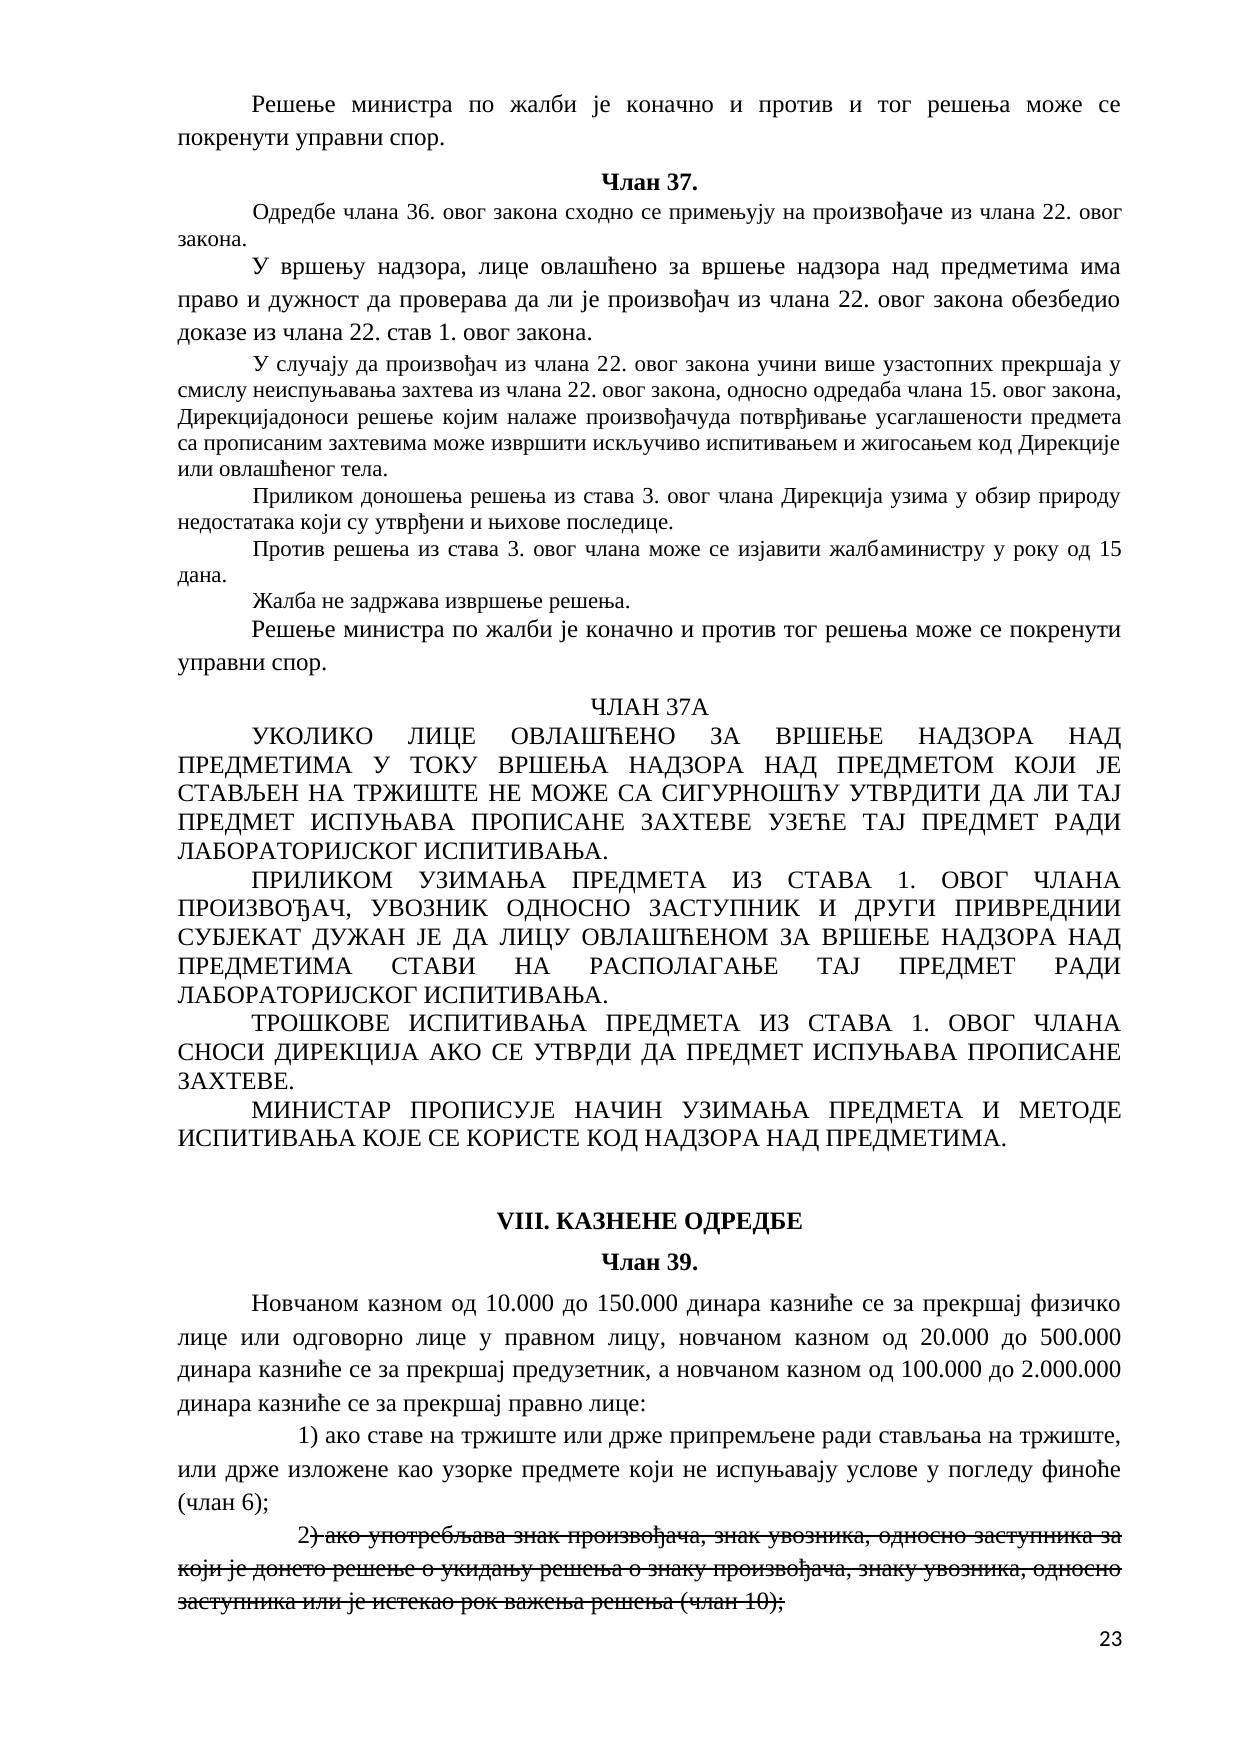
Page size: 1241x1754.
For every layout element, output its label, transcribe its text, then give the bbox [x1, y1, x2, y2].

text МИНИСТАР ПРОПИСУЈЕ НАЧИН УЗИМАЊА ПРЕДМЕТА И МЕТОДЕ ИСПИТИВАЊА КОЈЕ СЕ КОРИСТЕ КОД НАДЗОРА НАД ПРЕДМЕТИМА. [177, 1095, 1122, 1152]
text 1) ако ставе на тржиште или држе припремљене ради стављања на тржиште, или држе изложене као узорке предмете који не испуњавају услове у погледу финоће (члан 6); [177, 1421, 1122, 1515]
text Жалба не задржава извршење решења. [177, 587, 1122, 614]
text Одредбе члана 36. овог закона сходно се примењују на произвођаче из члана 22. овог закона. [177, 196, 1122, 251]
text Новчаном казном од 10.000 до 150.000 динара казниће се за прекршај физичко лице или одговорно лице у правном лицу, новчаном казном од 20.000 до 500.000 динара казниће се за прекршај предузетник, а новчаном казном од 100.000 до 2.000.000 динара казниће се за прекршај правно лице: [177, 1288, 1122, 1416]
text VIII. КАЗНЕНЕ ОДРЕДБЕ [192, 1206, 1107, 1235]
text Решење министра по жалби је коначно и против и тог решења може се покренути управни спор. [177, 89, 1122, 150]
text 2) ако употребљава знак произвођача, знак увозника, односно заступника за који је донето решење о укидању решења о знаку произвођача, знаку увозника, односно заступника или је истекао рок важења решења (члан 10); [177, 1570, 1122, 1614]
text Члан 37. [252, 167, 1047, 196]
text ПРИЛИКОМ УЗИМАЊА ПРЕДМЕТА ИЗ СТАВА 1. ОВОГ ЧЛАНА ПРОИЗВОЂАЧ, УВОЗНИК ОДНОСНО ЗАСТУПНИК И ДРУГИ ПРИВРЕДНИИ СУБЈЕКАТ ДУЖАН ЈЕ ДА ЛИЦУ ОВЛАШЋЕНОМ ЗА ВРШЕЊЕ НАДЗОРА НАД ПРЕДМЕТИМА СТАВИ НА РАСПОЛАГАЊЕ ТАЈ ПРЕДМЕТ РАДИ ЛАБОРАТОРИЈСКОГ ИСПИТИВАЊА. [177, 865, 1122, 1008]
text ТРОШКОВЕ ИСПИТИВАЊА ПРЕДМЕТА ИЗ СТАВА 1. ОВОГ ЧЛАНА СНОСИ ДИРЕКЦИЈА АКО СЕ УТВРДИ ДА ПРЕДМЕТ ИСПУЊАВА ПРОПИСАНЕ ЗАХТЕВЕ. [177, 1008, 1122, 1095]
text ЧЛАН 37А [177, 692, 1122, 721]
text У вршењу надзора, лице овлашћено за вршење надзора над предметима има право и дужност да проверава да ли је произвођач из члана 22. овог закона обезбедио доказе из члана 22. став 1. овог закона. [177, 251, 1122, 346]
text Члан 39. [252, 1247, 1047, 1276]
text 2) ако употребљава знак произвођача, знак увозника, односно заступника за који је донето решење о укидању решења о знаку произвођача, знаку увозника, односно заступника или је истекао рок важења решења (члан 10); [177, 1520, 1122, 1568]
text Против решења из става 3. овог члана може се изјавити жалбаминистру у року од 15 дана. [177, 534, 1122, 587]
text УКОЛИКО ЛИЦЕ ОВЛАШЋЕНО ЗА ВРШЕЊЕ НАДЗОРА НАД ПРЕДМЕТИМА У ТОКУ ВРШЕЊА НАДЗОРА НАД ПРЕДМЕТОМ КОЈИ ЈЕ СТАВЉЕН НА ТРЖИШТЕ НЕ МОЖЕ СА СИГУРНОШЋУ УТВРДИТИ ДА ЛИ ТАЈ ПРЕДМЕТ ИСПУЊАВА ПРОПИСАНЕ ЗАХТЕВЕ УЗЕЋЕ ТАЈ ПРЕДМЕТ РАДИ ЛАБОРАТОРИЈСКОГ ИСПИТИВАЊА. [177, 721, 1122, 865]
text Приликом доношења решења из става 3. овог члана Дирекција узима у обзир природу недостатака који су утврђени и њихове последице. [177, 482, 1122, 534]
text Решење министра по жалби је коначно и против тог решења може се покренути управни спор. [177, 614, 1122, 675]
text У случају да произвођач из члана 22. овог закона учини више узастопних прекршаја у смислу неиспуњавања захтева из члана 22. овог закона, односно одредаба члана 15. овог закона, Дирекцијадоноси решење којим налаже произвођачуда потврђивање усаглашености предмета са прописаним захтевима може извршити искључиво испитивањем и жигосањем код Дирекције или овлашћеног тела. [177, 350, 1122, 482]
